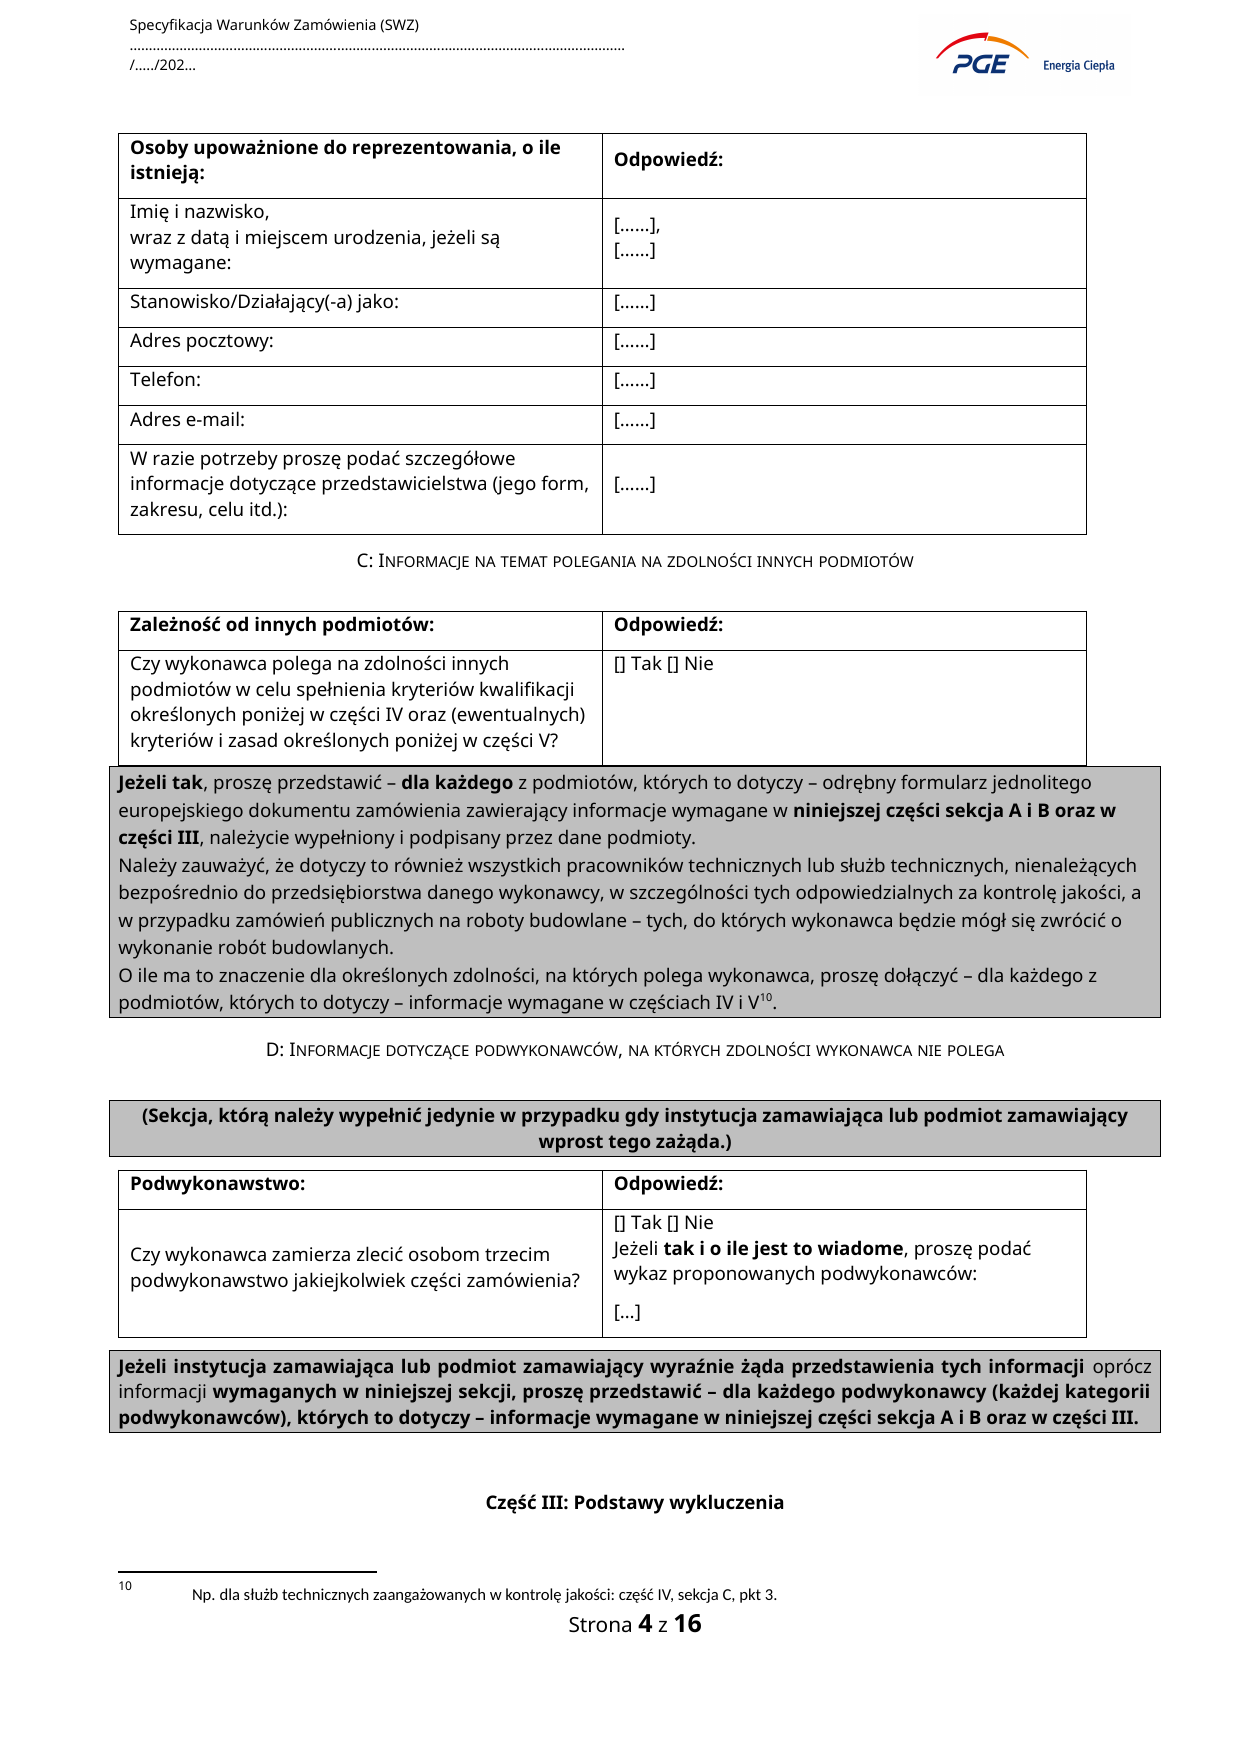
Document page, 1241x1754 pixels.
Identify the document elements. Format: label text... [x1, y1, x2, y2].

table_cell Adres pocztowy: [119, 328, 602, 366]
table_cell Stanowisko/Działający(-a) jako: [119, 289, 602, 327]
table_cell Imię i nazwisko, wraz z datą i miejscem urodzenia, jeżeli są wymagane: [119, 199, 602, 288]
table_cell [……] [603, 367, 1086, 405]
table_cell [……] [603, 406, 1086, 444]
table_cell [] Tak [] Nie Jeżeli tak i o ile jest to wiadome, proszę podać wykaz proponowanych podwykonawców: […] [603, 1210, 1086, 1337]
table_cell Czy wykonawca zamierza zlecić osobom trzecim podwykonawstwo jakiejkolwiek części zamówienia? [119, 1210, 602, 1337]
table_cell Telefon: [119, 367, 602, 405]
title (Sekcja, którą należy wypełnić jedynie w przypadku gdy instytucja zamawiająca lub podmiot zamawiający wprost tego zażąda.) [110, 1101, 1160, 1156]
title C: Informacje na temat polegania na zdolności innych podmiotów [118, 547, 1152, 573]
table_cell Adres e-mail: [119, 406, 602, 444]
table_cell [……] [603, 445, 1086, 534]
table_cell [] Tak [] Nie [603, 651, 1086, 765]
title Jeżeli instytucja zamawiająca lub podmiot zamawiający wyraźnie żąda przedstawienia tych informacji oprócz informacji wymaganych w niniejszej sekcji, proszę przedstawić – dla każdego podwykonawcy (każdej kategorii podwykonawców), których to dotyczy – informacje wymagane w niniejszej części sekcja A i B oraz w części III. [110, 1351, 1160, 1432]
title Część III: Podstawy wykluczenia [118, 1490, 1152, 1515]
table_cell Czy wykonawca polega na zdolności innych podmiotów w celu spełnienia kryteriów kwalifikacji określonych poniżej w części IV oraz (ewentualnych) kryteriów i zasad określonych poniżej w części V? [119, 651, 602, 765]
table_cell [……] [603, 289, 1086, 327]
table_cell [……] [603, 328, 1086, 366]
table_header Odpowiedź: [603, 134, 1086, 197]
table_header Odpowiedź: [603, 1171, 1086, 1208]
text Jeżeli tak, proszę przedstawić – dla każdego z podmiotów, których to dotyczy – odrębny formularz jednolitego europejskiego dokumentu zamówienia zawierający informacje wymagane w niniejszej części sekcja A i B oraz w części III, należycie wypełniony i podpisany przez dane podmioty. Należy zauważyć, że dotyczy to również wszystkich pracowników technicznych lub służb technicznych, nienależących bezpośrednio do przedsiębiorstwa danego wykonawcy, w szczególności tych odpowiedzialnych za kontrolę jakości, a w przypadku zamówień publicznych na roboty budowlane – tych, do których wykonawca będzie mógł się zwrócić o wykonanie robót budowlanych. O ile ma to znaczenie dla określonych zdolności, na których polega wykonawca, proszę dołączyć – dla każdego z podmiotów, których to dotyczy – informacje wymagane w częściach IV i V. [110, 767, 1160, 1017]
table_cell [……], [……] [603, 199, 1086, 288]
table_header Podwykonawstwo: [119, 1171, 602, 1208]
picture [918, 14, 1131, 96]
title D: Informacje dotyczące podwykonawców, na których zdolności wykonawca nie polega [118, 1037, 1152, 1062]
table_cell W razie potrzeby proszę podać szczegółowe informacje dotyczące przedstawicielstwa (jego form, zakresu, celu itd.): [119, 445, 602, 534]
table_header Zależność od innych podmiotów: [119, 612, 602, 649]
table_header Osoby upoważnione do reprezentowania, o ile istnieją: [119, 134, 602, 197]
table_header Odpowiedź: [603, 612, 1086, 649]
